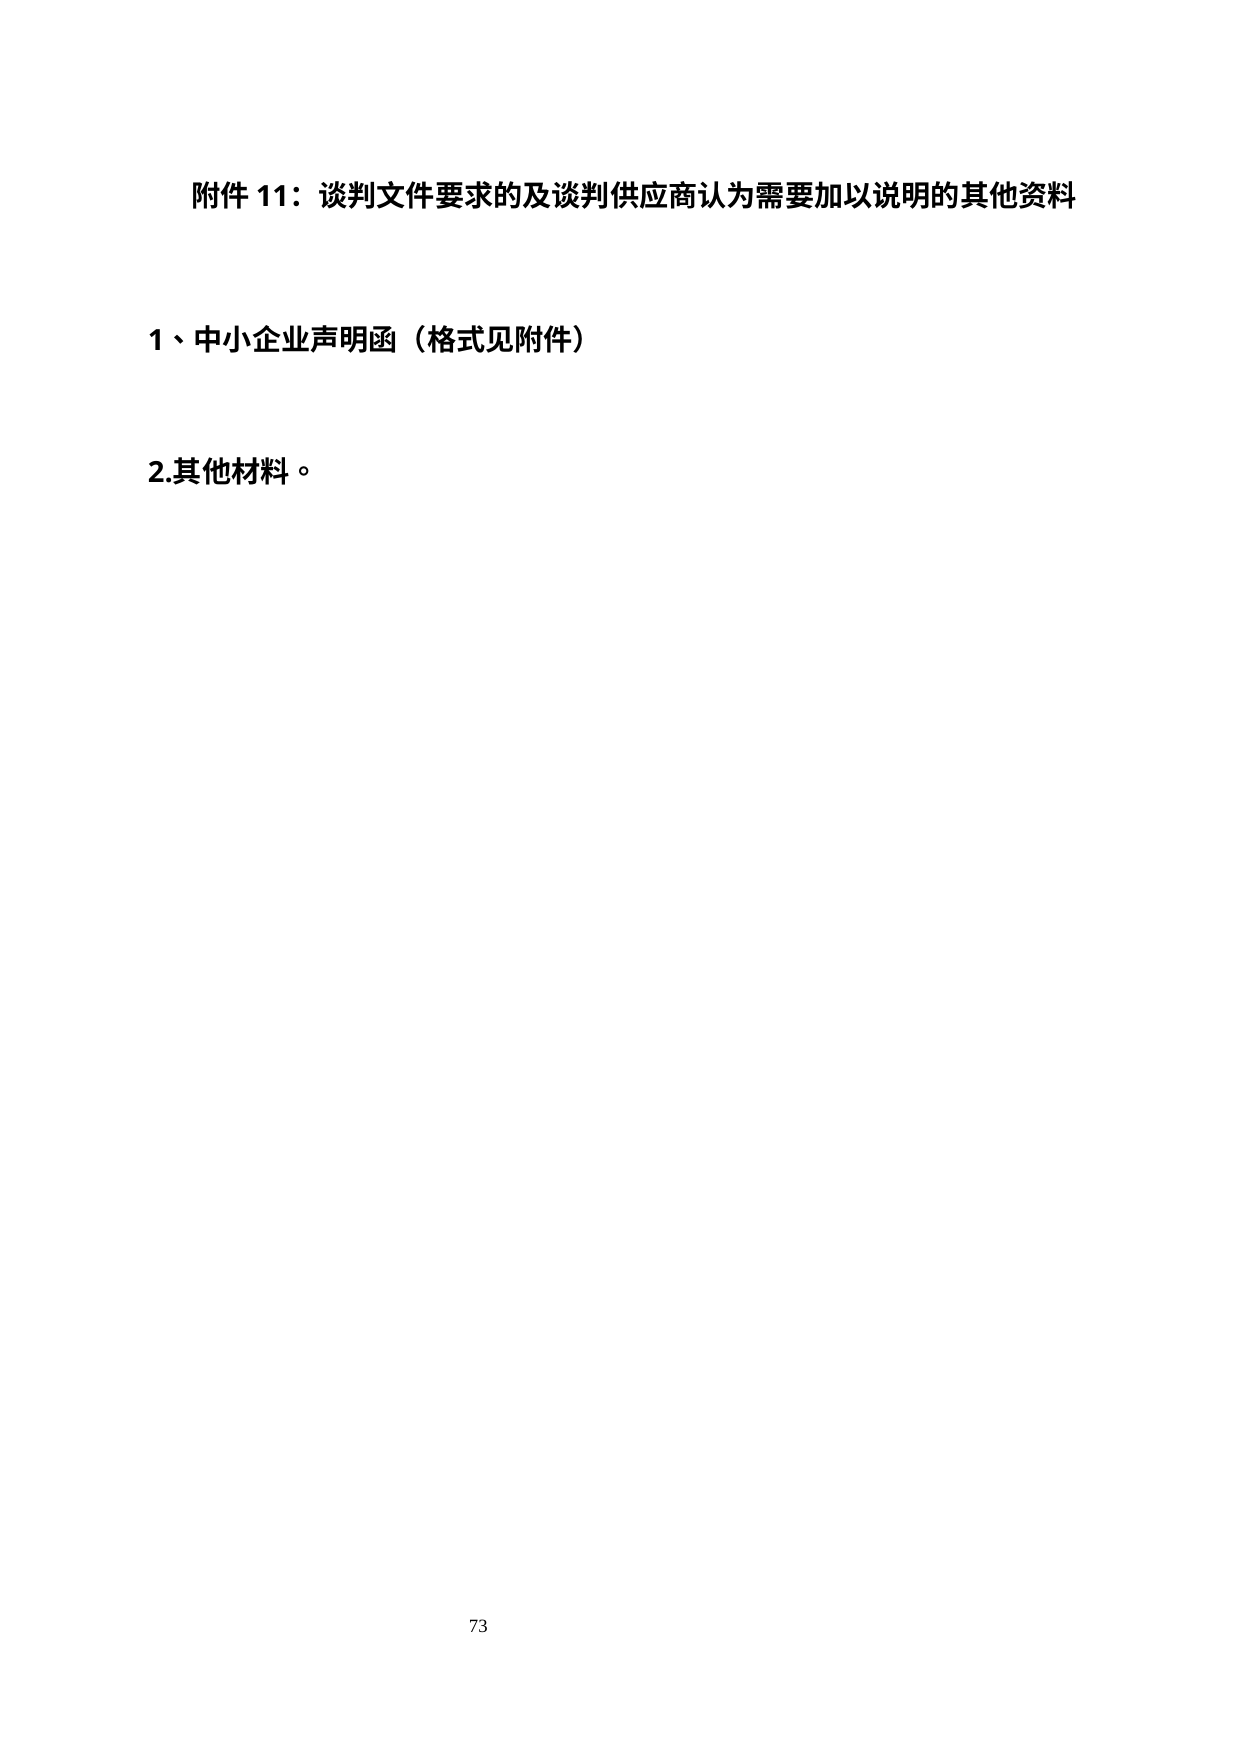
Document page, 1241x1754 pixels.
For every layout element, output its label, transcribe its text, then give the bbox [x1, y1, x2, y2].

title 附件11：谈判文件要求的及谈判供应商认为需要加以说明的其他资料 [148, 161, 1087, 227]
text 2.其他材料。 [148, 438, 1090, 504]
text 1、中小企业声明函（格式见附件） [148, 306, 1090, 372]
